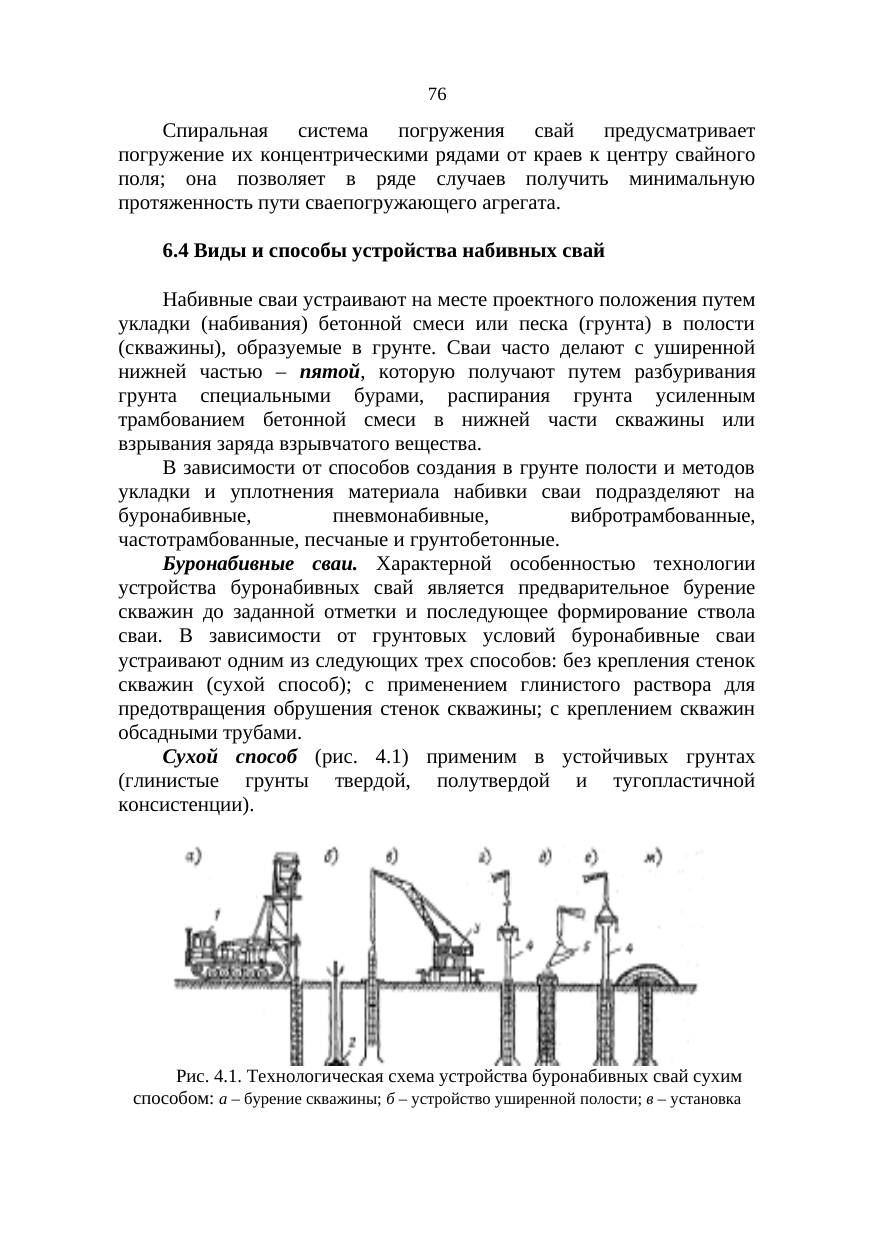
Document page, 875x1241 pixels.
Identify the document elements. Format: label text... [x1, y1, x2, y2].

text 6.4 Виды и способы устройства набивных свай [118, 238, 756, 262]
text Набивные сваи устраивают на месте проектного положения путем укладки (набивания) бетонной смеси или песка (грунта) в полости (скважины), образуемые в грунте. Сваи часто делают с уширенной нижней частью – пятой, которую получают путем разбуривания грунта специальными бурами, распирания грунта усиленным трамбованием бетонной смеси в нижней части скважины или взрывания заряда взрывчатого вещества. [118, 287, 756, 455]
text Буронабивные сваи. Характерной особенностью технологии устройства буронабивных свай является предварительное бурение скважин до заданной отметки и последующее формирование ствола сваи. В зависимости от грунтовых условий буронабивные сваи устраивают одним из следующих трех способов: без крепления стенок скважин (сухой способ); с применением глинистого раствора для предотвращения обрушения стенок скважины; с креплением скважин обсадными трубами. [118, 551, 756, 744]
text В зависимости от способов создания в грунте полости и методов укладки и уплотнения материала набивки сваи подразделяют на буронабивные, пневмонабивные, вибротрамбованные, частотрамбованные, песчаные и грунтобетонные. [118, 455, 756, 551]
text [118, 1065, 756, 1108]
text Сухой способ (рис. 4.1) применим в устойчивых грунтах (глинистые грунты твердой, полутвердой и тугопластичной консистенции). [118, 744, 756, 816]
text Спиральная система погружения свай предусматривает погружение их концентрическими рядами от краев к центру свайного поля; она позволяет в ряде случаев получить минимальную протяженность пути сваепогружающего агрегата. [118, 118, 756, 214]
